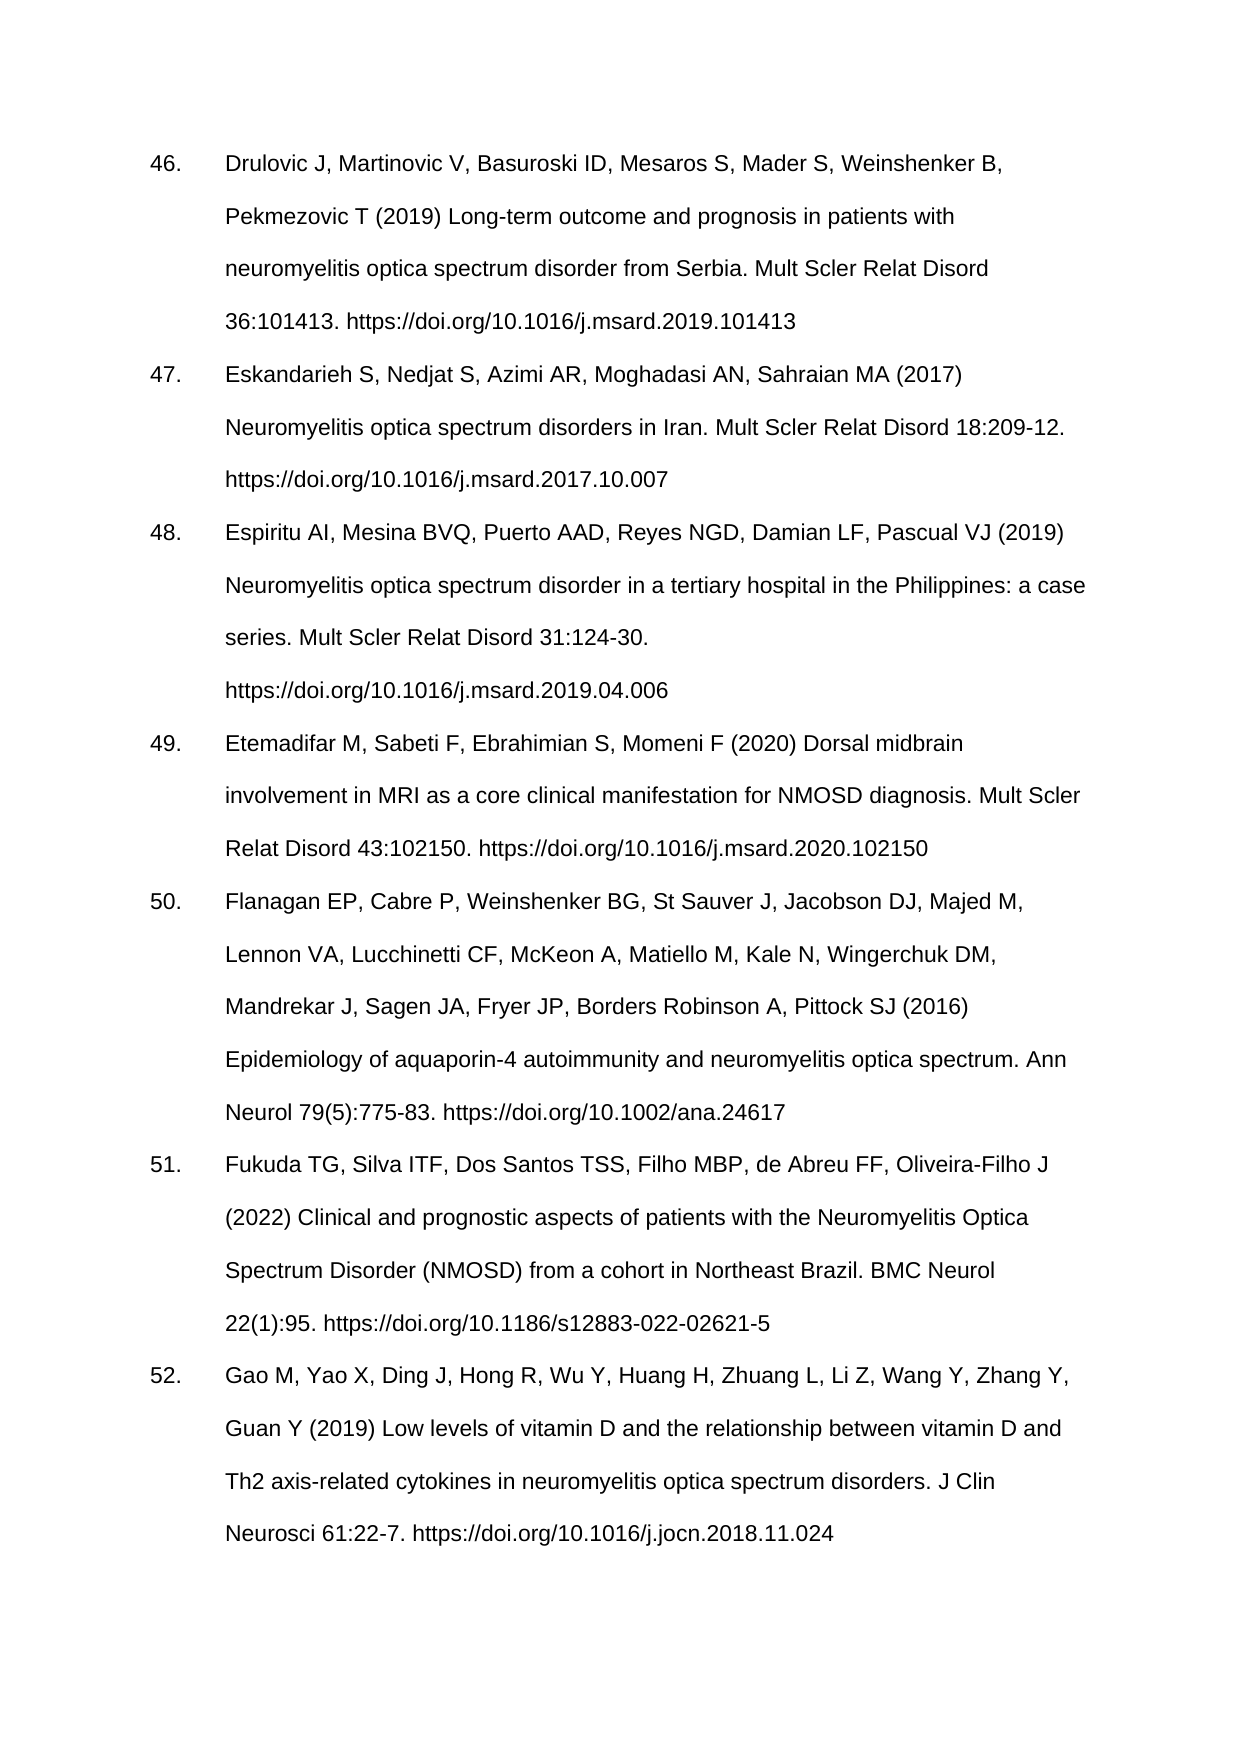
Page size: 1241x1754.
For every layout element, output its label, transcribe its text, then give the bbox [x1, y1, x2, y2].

text 50. Flanagan EP, Cabre P, Weinshenker BG, St Sauver J, Jacobson DJ, Majed M, Lennon VA, Lucchinetti CF, McKeon A, Matiello M, Kale N, Wingerchuk DM, Mandrekar J, Sagen JA, Fryer JP, Borders Robinson A, Pittock SJ (2016) Epidemiology of aquaporin-4 autoimmunity and neuromyelitis optica spectrum. Ann Neurol 79(5):775-83. https://doi.org/10.1002/ana.24617 [150, 888, 1090, 1125]
text 52. Gao M, Yao X, Ding J, Hong R, Wu Y, Huang H, Zhuang L, Li Z, Wang Y, Zhang Y, Guan Y (2019) Low levels of vitamin D and the relationship between vitamin D and Th2 axis-related cytokines in neuromyelitis optica spectrum disorders. J Clin Neurosci 61:22-7. https://doi.org/10.1016/j.jocn.2018.11.024 [150, 1362, 1090, 1547]
text 51. Fukuda TG, Silva ITF, Dos Santos TSS, Filho MBP, de Abreu FF, Oliveira-Filho J (2022) Clinical and prognostic aspects of patients with the Neuromyelitis Optica Spectrum Disorder (NMOSD) from a cohort in Northeast Brazil. BMC Neurol 22(1):95. https://doi.org/10.1186/s12883-022-02621-5 [150, 1151, 1090, 1336]
text 49. Etemadifar M, Sabeti F, Ebrahimian S, Momeni F (2020) Dorsal midbrain involvement in MRI as a core clinical manifestation for NMOSD diagnosis. Mult Scler Relat Disord 43:102150. https://doi.org/10.1016/j.msard.2020.102150 [150, 730, 1090, 862]
text 48. Espiritu AI, Mesina BVQ, Puerto AAD, Reyes NGD, Damian LF, Pascual VJ (2019) Neuromyelitis optica spectrum disorder in a tertiary hospital in the Philippines: a case series. Mult Scler Relat Disord 31:124-30. https://doi.org/10.1016/j.msard.2019.04.006 [150, 519, 1090, 703]
text 47. Eskandarieh S, Nedjat S, Azimi AR, Moghadasi AN, Sahraian MA (2017) Neuromyelitis optica spectrum disorders in Iran. Mult Scler Relat Disord 18:209-12. https://doi.org/10.1016/j.msard.2017.10.007 [150, 361, 1090, 493]
text 46. Drulovic J, Martinovic V, Basuroski ID, Mesaros S, Mader S, Weinshenker B, Pekmezovic T (2019) Long-term outcome and prognosis in patients with neuromyelitis optica spectrum disorder from Serbia. Mult Scler Relat Disord 36:101413. https://doi.org/10.1016/j.msard.2019.101413 [150, 150, 1090, 334]
